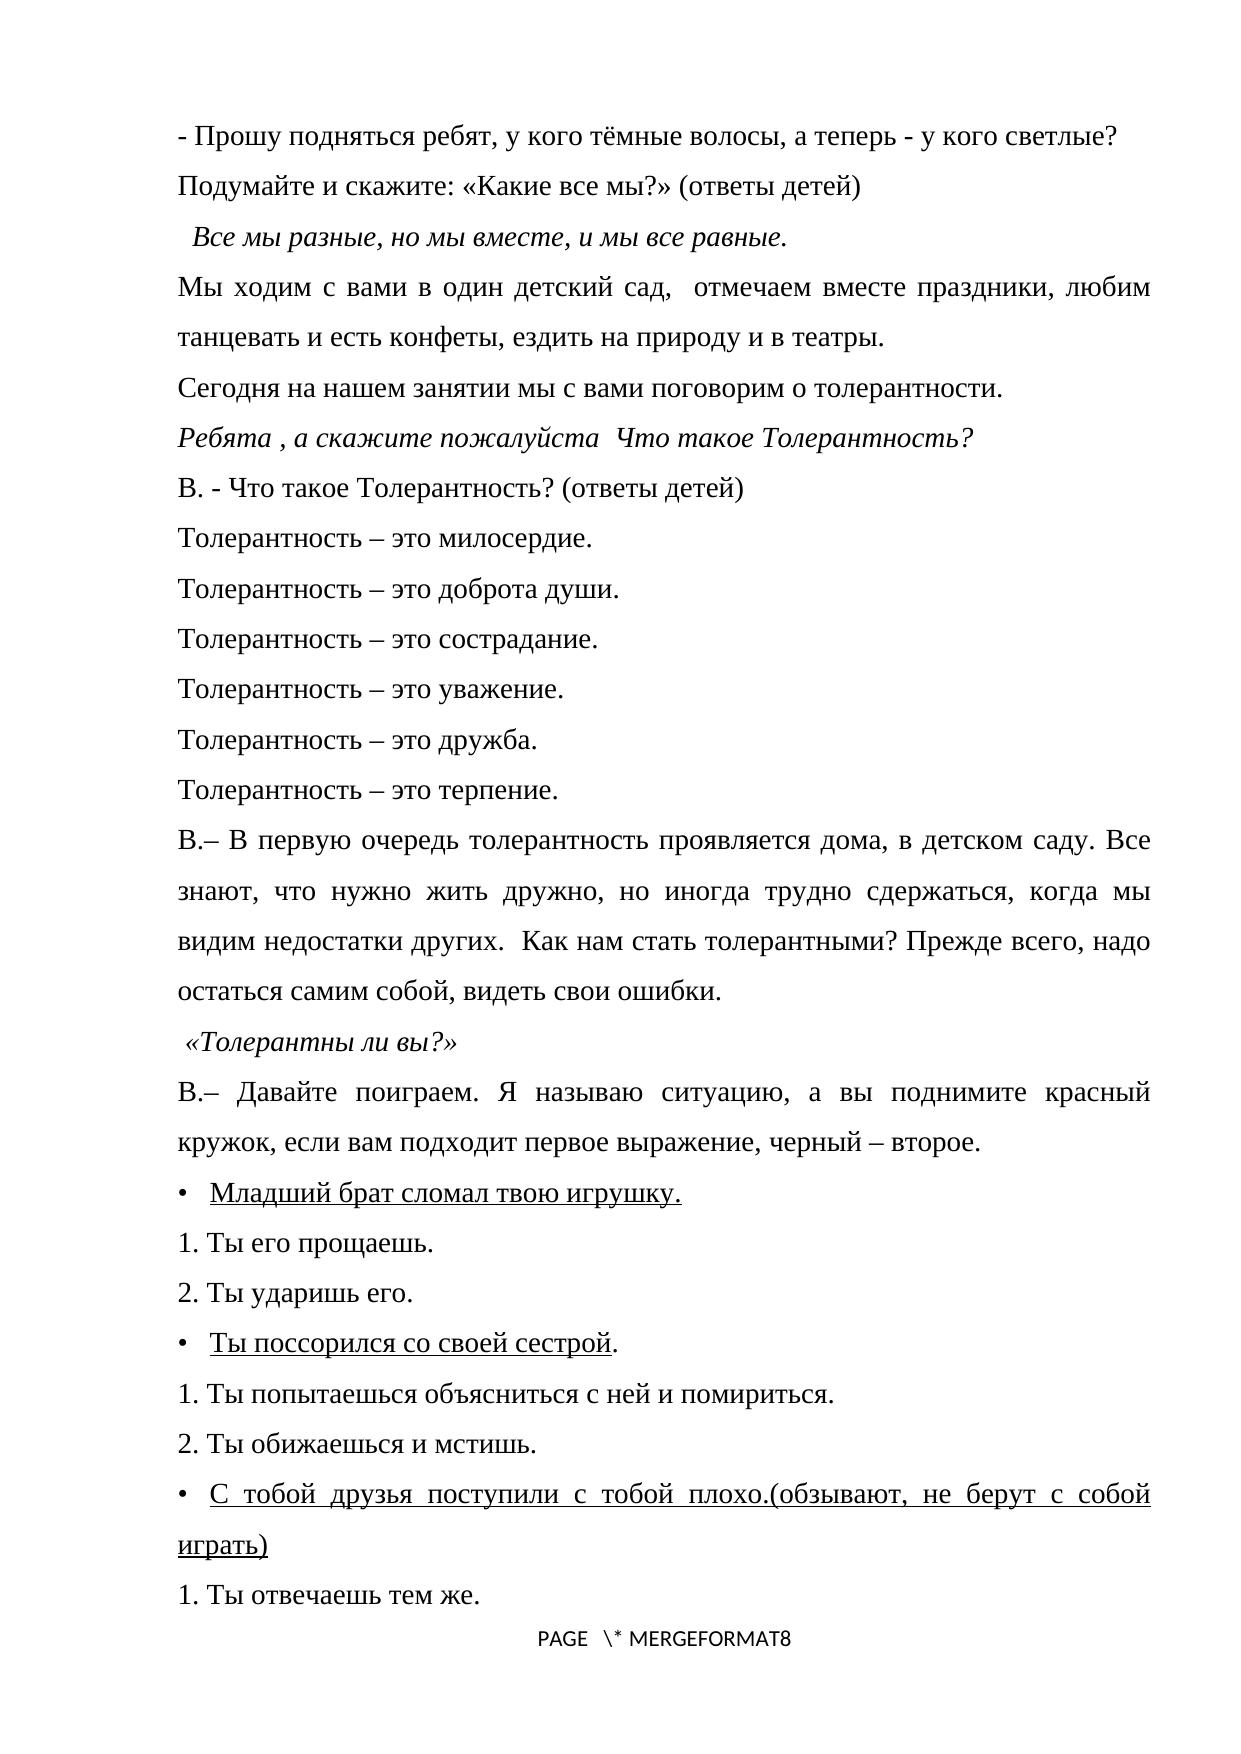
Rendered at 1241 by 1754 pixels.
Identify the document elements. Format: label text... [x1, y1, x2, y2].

text Толерантность – это дружба. [177, 722, 1152, 755]
text «Толерантны ли вы?» [177, 1024, 1152, 1057]
text Все мы разные, но мы вместе, и мы все равные. [177, 219, 1152, 252]
text • Ты поссорился со своей сестрой. [177, 1326, 1152, 1359]
text 2. Ты обижаешься и мстишь. [177, 1426, 1152, 1460]
text • Младший брат сломал твою игрушку. [177, 1175, 1152, 1208]
text Ребята , а скажите пожалуйста Что такое Толерантность? [177, 420, 1152, 453]
text Толерантность – это сострадание. [177, 621, 1152, 655]
text В.– В первую очередь толерантность проявляется дома, в детском саду. Все знают, что нужно жить дружно, но иногда трудно сдержаться, когда мы видим недостатки других. Как нам стать толерантными? Прежде всего, надо остаться самим собой, видеть свои ошибки. [177, 822, 1152, 1007]
text Толерантность – это терпение. [177, 772, 1152, 806]
text • С тобой друзья поступили с тобой плохо.(обзывают, не берут с собой играть) [177, 1477, 1152, 1560]
text Мы ходим с вами в один детский сад, отмечаем вместе праздники, любим танцевать и есть конфеты, ездить на природу и в театры. [177, 269, 1152, 353]
text Толерантность – это милосердие. [177, 521, 1152, 554]
text 1. Ты попытаешься объясниться с ней и помириться. [177, 1376, 1152, 1409]
text В. - Что такое Толерантность? (ответы детей) [177, 470, 1152, 504]
text - Прошу подняться ребят, у кого тёмные волосы, а теперь - у кого светлые? [177, 118, 1152, 152]
text Толерантность – это уважение. [177, 672, 1152, 705]
text 1. Ты его прощаешь. [177, 1225, 1152, 1258]
text Сегодня на нашем занятии мы с вами поговорим о толерантности. [177, 370, 1152, 403]
text 2. Ты ударишь его. [177, 1275, 1152, 1309]
text В.– Давайте поиграем. Я называю ситуацию, а вы поднимите красный кружок, если вам подходит первое выражение, черный – второе. [177, 1074, 1152, 1158]
text Толерантность – это доброта души. [177, 571, 1152, 604]
text Подумайте и скажите: «Какие все мы?» (ответы детей) [177, 168, 1152, 202]
text 1. Ты отвечаешь тем же. [177, 1577, 1152, 1611]
